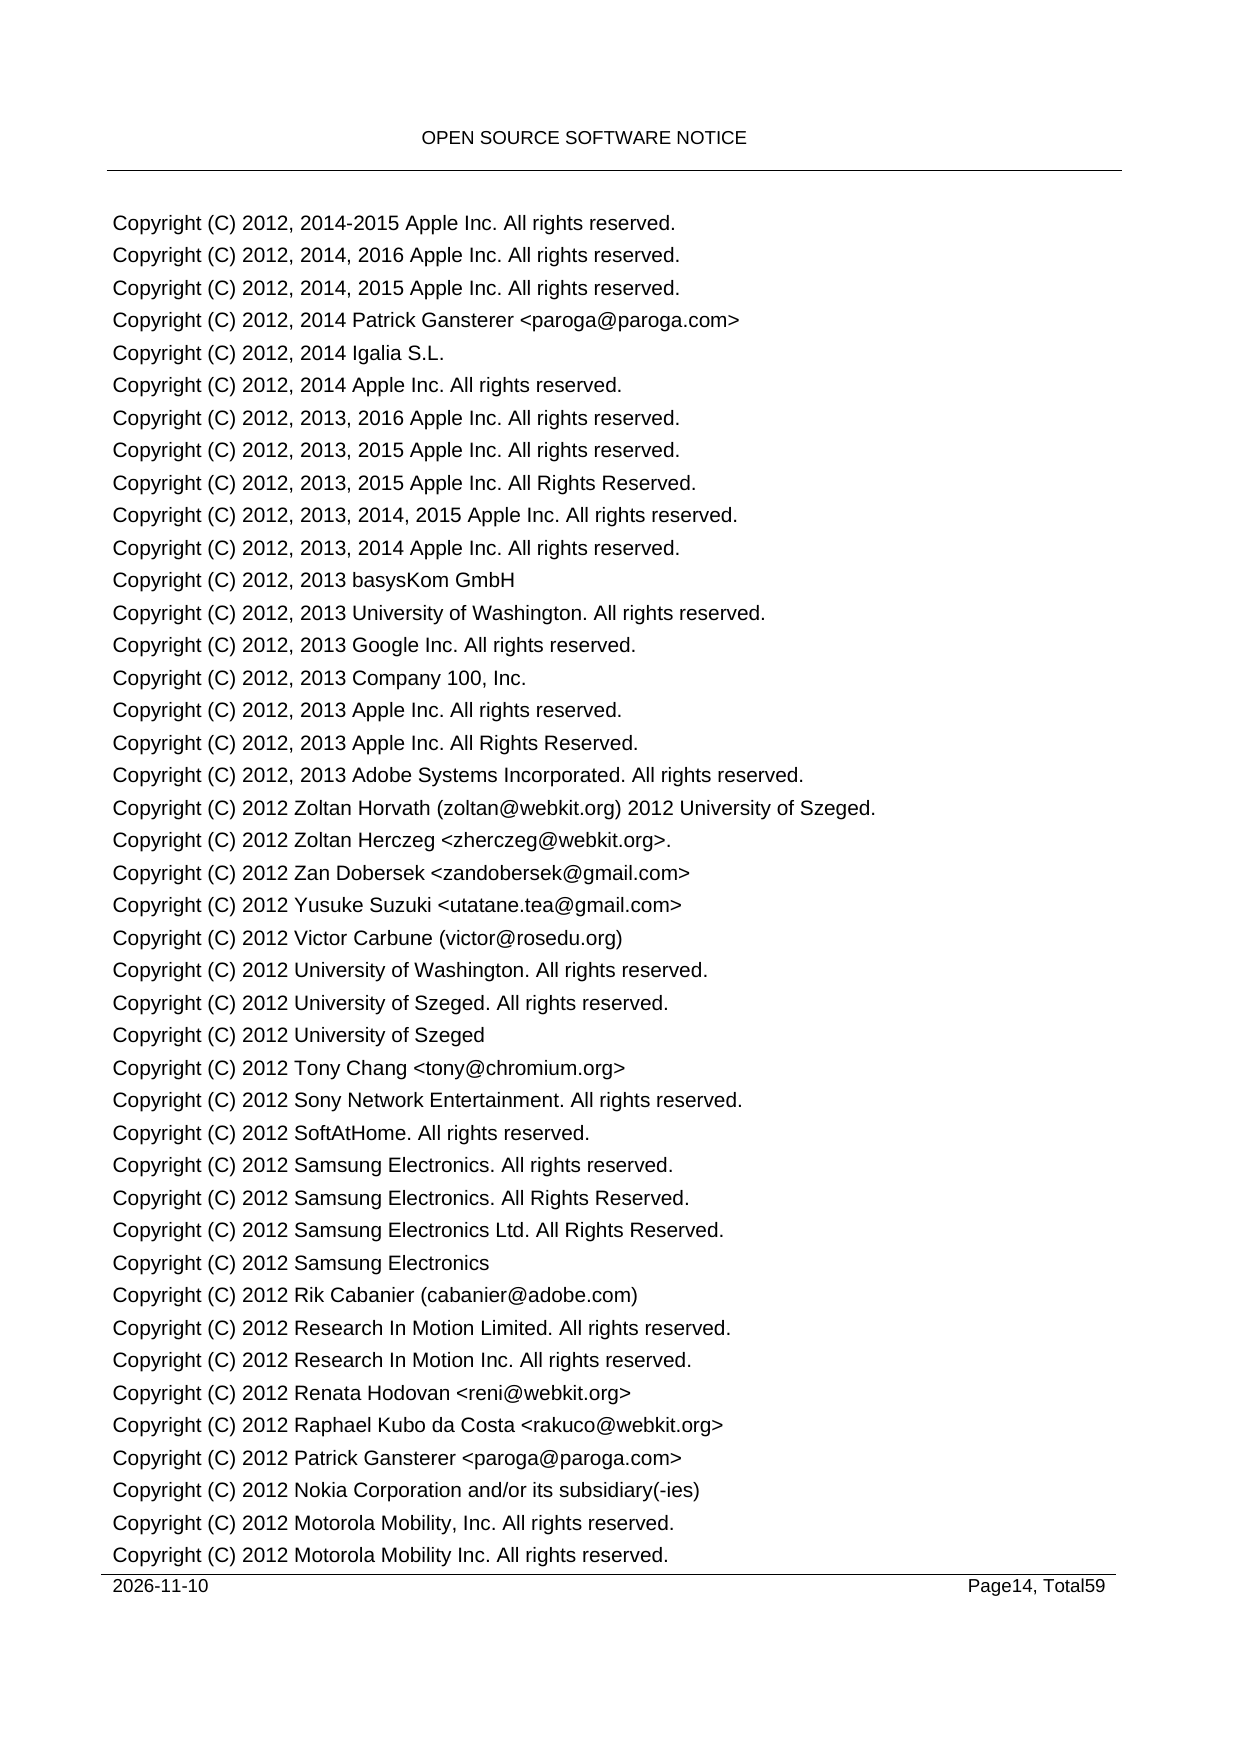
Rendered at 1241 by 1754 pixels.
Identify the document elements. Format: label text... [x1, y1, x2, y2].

text Copyright (C) 2012, 2013, 2015 Apple Inc. All rights reserved. [112, 434, 1128, 466]
text Copyright (C) 2012, 2013, 2015 Apple Inc. All Rights Reserved. [112, 466, 1128, 499]
text Copyright (C) 2012 Zan Dobersek <zandobersek@gmail.com> [112, 856, 1128, 889]
text Copyright (C) 2012 Zoltan Horvath (zoltan@webkit.org) 2012 University of Szeged. [112, 791, 1128, 824]
text Copyright (C) 2012 Raphael Kubo da Costa <rakuco@webkit.org> [112, 1409, 1128, 1441]
text Copyright (C) 2012 Victor Carbune (victor@rosedu.org) [112, 921, 1128, 954]
text Copyright (C) 2012 Renata Hodovan <reni@webkit.org> [112, 1376, 1128, 1409]
text Copyright (C) 2012 Research In Motion Inc. All rights reserved. [112, 1344, 1128, 1376]
text Copyright (C) 2012 Motorola Mobility Inc. All rights reserved. [112, 1539, 1128, 1571]
text Copyright (C) 2012, 2014, 2016 Apple Inc. All rights reserved. [112, 239, 1128, 271]
text Copyright (C) 2012 Samsung Electronics. All rights reserved. [112, 1149, 1128, 1181]
text Copyright (C) 2012 SoftAtHome. All rights reserved. [112, 1116, 1128, 1149]
text Copyright (C) 2012 Motorola Mobility, Inc. All rights reserved. [112, 1506, 1128, 1539]
text Copyright (C) 2012, 2013 Apple Inc. All rights reserved. [112, 694, 1128, 726]
text Copyright (C) 2012, 2013, 2014 Apple Inc. All rights reserved. [112, 531, 1128, 564]
text Copyright (C) 2012 Rik Cabanier (cabanier@adobe.com) [112, 1279, 1128, 1311]
text Copyright (C) 2012 Samsung Electronics Ltd. All Rights Reserved. [112, 1214, 1128, 1246]
text Copyright (C) 2012, 2013, 2016 Apple Inc. All rights reserved. [112, 401, 1128, 434]
text Copyright (C) 2012, 2013, 2014, 2015 Apple Inc. All rights reserved. [112, 499, 1128, 531]
text Copyright (C) 2012, 2013 University of Washington. All rights reserved. [112, 596, 1128, 629]
text Copyright (C) 2012 Research In Motion Limited. All rights reserved. [112, 1311, 1128, 1344]
text Copyright (C) 2012, 2014, 2015 Apple Inc. All rights reserved. [112, 271, 1128, 304]
text Copyright (C) 2012 Sony Network Entertainment. All rights reserved. [112, 1084, 1128, 1116]
text Copyright (C) 2012, 2013 Company 100, Inc. [112, 661, 1128, 694]
text Copyright (C) 2012, 2014 Apple Inc. All rights reserved. [112, 369, 1128, 401]
text Copyright (C) 2012 Samsung Electronics [112, 1246, 1128, 1279]
text Copyright (C) 2012 Yusuke Suzuki <utatane.tea@gmail.com> [112, 889, 1128, 921]
text Copyright (C) 2012 University of Washington. All rights reserved. [112, 954, 1128, 986]
text Copyright (C) 2012, 2013 Apple Inc. All Rights Reserved. [112, 726, 1128, 759]
text Copyright (C) 2012 Nokia Corporation and/or its subsidiary(-ies) [112, 1474, 1128, 1506]
text Copyright (C) 2012, 2014-2015 Apple Inc. All rights reserved. [112, 206, 1128, 239]
text Copyright (C) 2012, 2014 Igalia S.L. [112, 336, 1128, 369]
text Copyright (C) 2012 Samsung Electronics. All Rights Reserved. [112, 1181, 1128, 1214]
text Copyright (C) 2012 University of Szeged. All rights reserved. [112, 986, 1128, 1019]
text Copyright (C) 2012, 2013 Adobe Systems Incorporated. All rights reserved. [112, 759, 1128, 791]
text Copyright (C) 2012 Tony Chang <tony@chromium.org> [112, 1051, 1128, 1084]
text Copyright (C) 2012 Patrick Gansterer <paroga@paroga.com> [112, 1441, 1128, 1474]
text Copyright (C) 2012 Zoltan Herczeg <zherczeg@webkit.org>. [112, 824, 1128, 856]
text Copyright (C) 2012, 2013 basysKom GmbH [112, 564, 1128, 596]
text Copyright (C) 2012, 2014 Patrick Gansterer <paroga@paroga.com> [112, 304, 1128, 336]
text Copyright (C) 2012 University of Szeged [112, 1019, 1128, 1051]
text Copyright (C) 2012, 2013 Google Inc. All rights reserved. [112, 629, 1128, 661]
